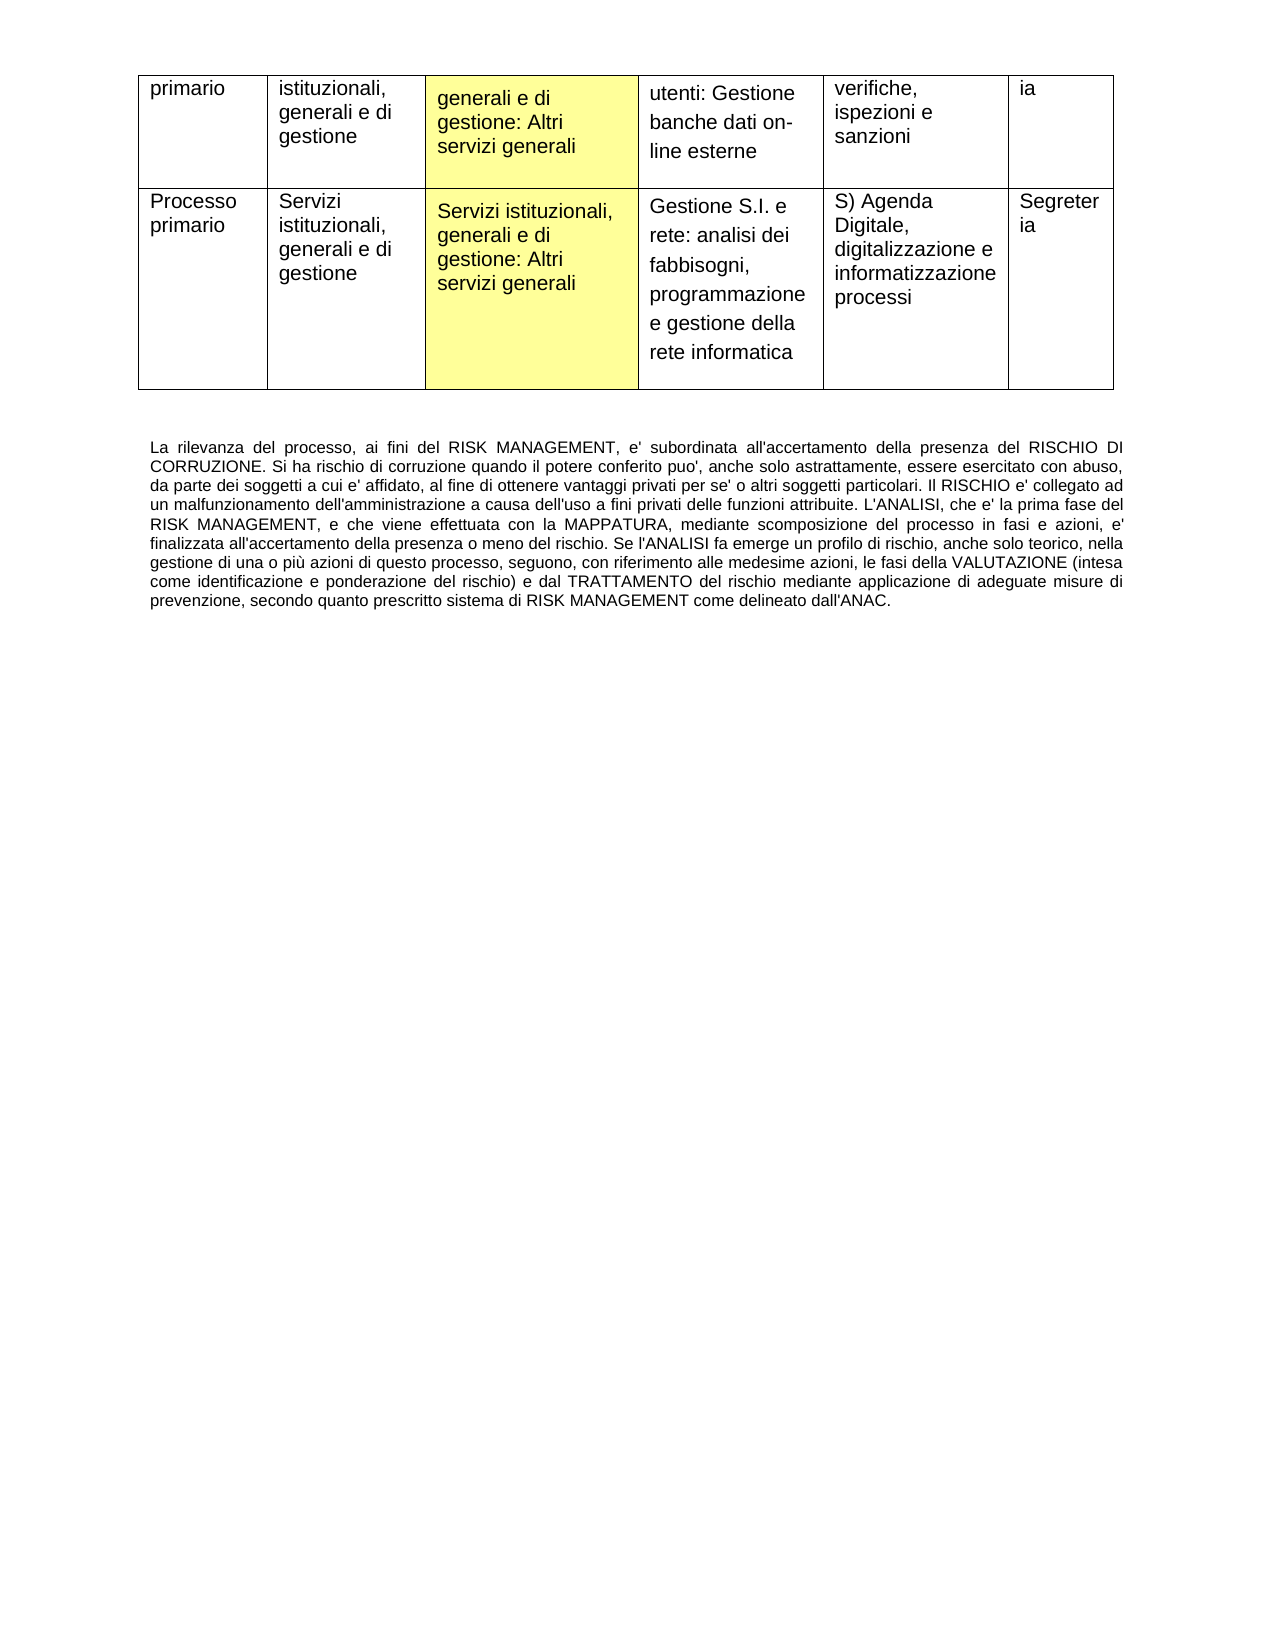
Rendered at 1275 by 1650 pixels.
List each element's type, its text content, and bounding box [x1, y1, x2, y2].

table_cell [268, 76, 425, 188]
table_cell Segreteria [1009, 189, 1113, 389]
table_cell Gestione S.I. e rete: analisi dei fabbisogni, programmazione e gestione della rete informatica [639, 189, 823, 389]
table_cell Segreteria [1009, 76, 1113, 188]
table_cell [426, 76, 638, 188]
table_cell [639, 76, 823, 188]
table_cell Processo primario [139, 189, 267, 389]
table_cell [824, 76, 1008, 188]
table_cell Processo primario [139, 76, 267, 188]
text La rilevanza del processo, ai fini del RISK MANAGEMENT, e' subordinata all'accertamento della presenza del RISCHIO DI CORRUZIONE. Si ha rischio di corruzione quando il potere conferito puo', anche solo astrattamente, essere esercitato con abuso, da parte dei soggetti a cui e' affidato, al fine di ottenere vantaggi privati per se' o altri soggetti particolari. Il RISCHIO e' collegato ad un malfunzionamento dell'amministrazione a causa dell'uso a fini privati delle funzioni attribuite. L'ANALISI, che e' la prima fase del RISK MANAGEMENT, e che viene effettuata con la MAPPATURA, mediante scomposizione del processo in fasi e azioni, e' finalizzata all'accertamento della presenza o meno del rischio. Se l'ANALISI fa emerge un profilo di rischio, anche solo teorico, nella gestione di una o più azioni di questo processo, seguono, con riferimento alle medesime azioni, le fasi della VALUTAZIONE (intesa come identificazione e ponderazione del rischio) e dal TRATTAMENTO del rischio mediante applicazione di adeguate misure di prevenzione, secondo quanto prescritto sistema di RISK MANAGEMENT come delineato dall'ANAC. [150, 438, 1125, 610]
table_cell Servizi istituzionali, generali e di gestione [268, 189, 425, 389]
table_cell S) Agenda Digitale, digitalizzazione e informatizzazione processi [824, 189, 1008, 389]
table_cell Servizi istituzionali, generali e di gestione: Altri servizi generali [426, 189, 638, 389]
